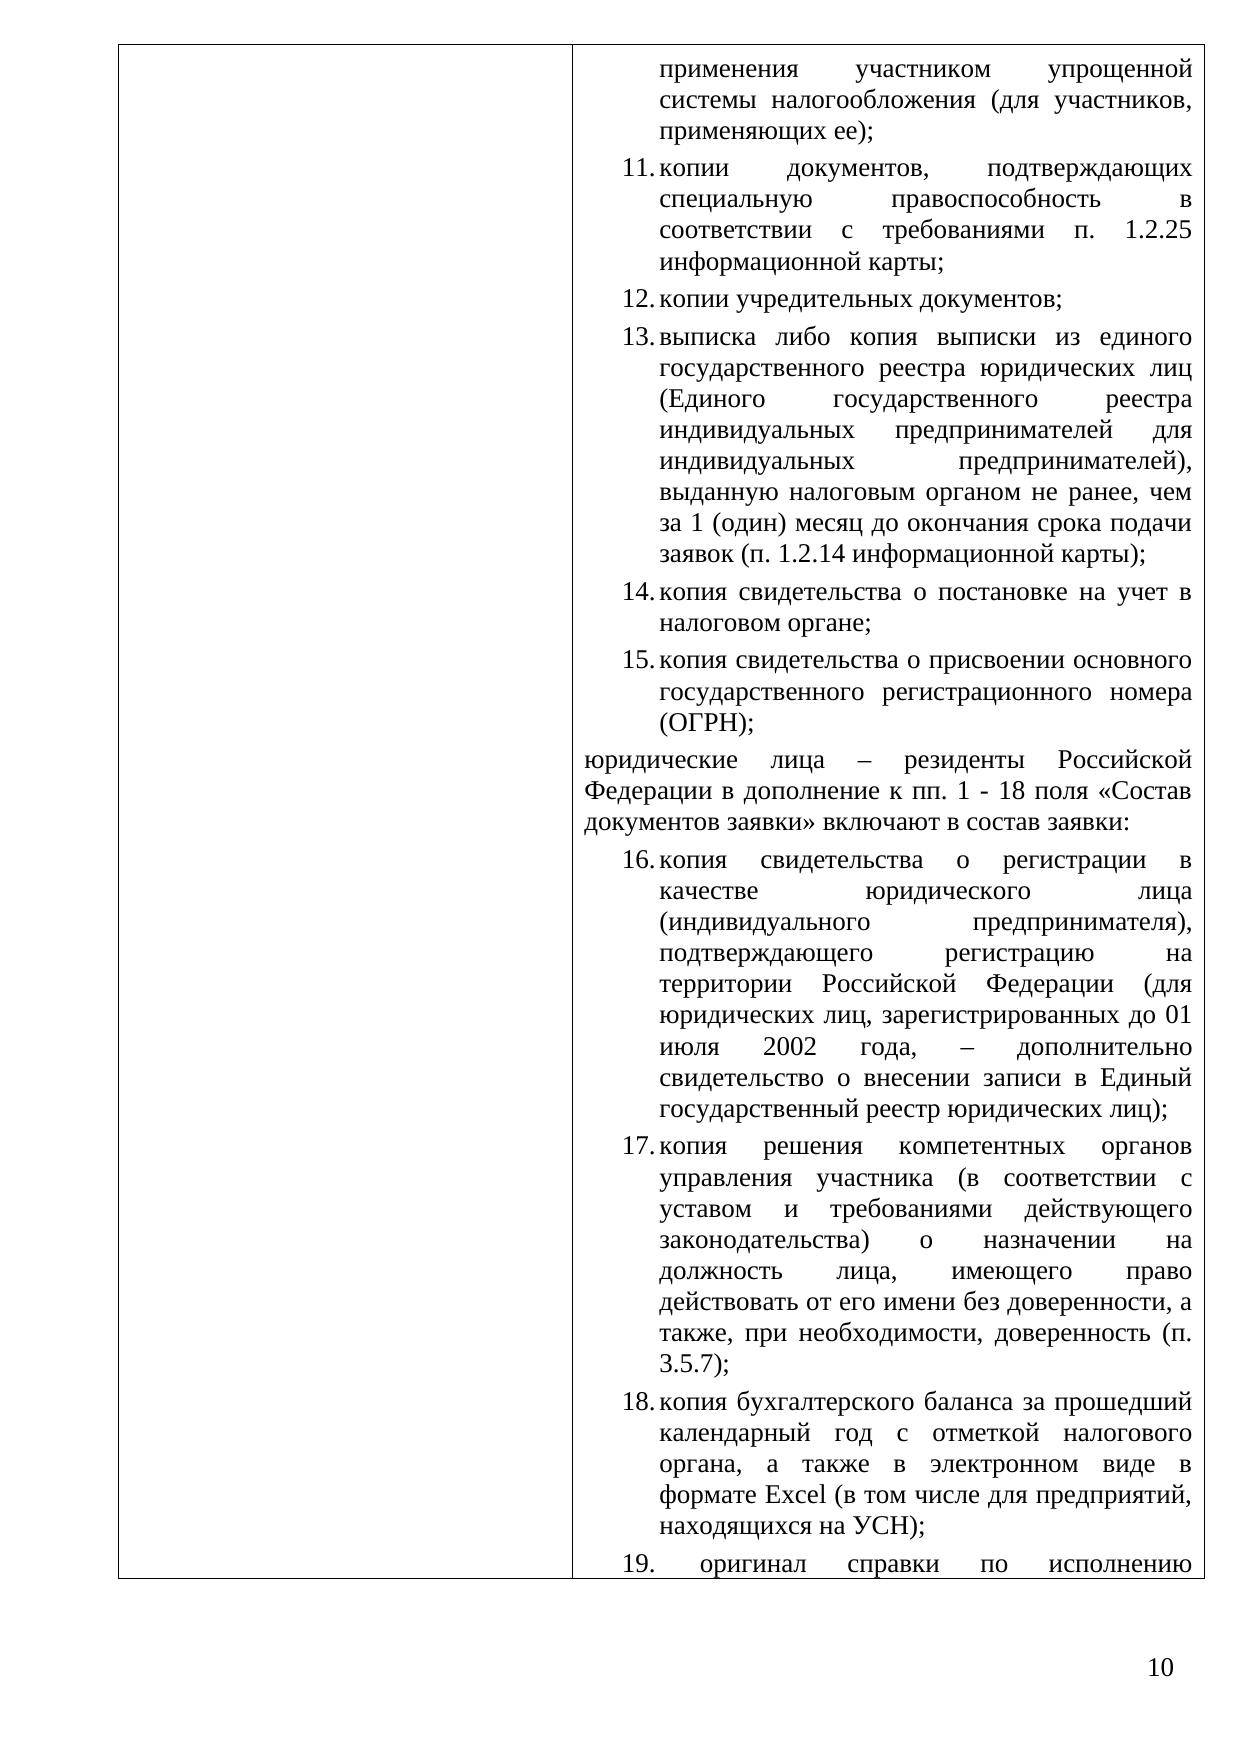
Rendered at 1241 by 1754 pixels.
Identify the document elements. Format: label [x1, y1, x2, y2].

table_cell [573, 45, 1204, 1578]
table_cell [119, 45, 572, 1578]
